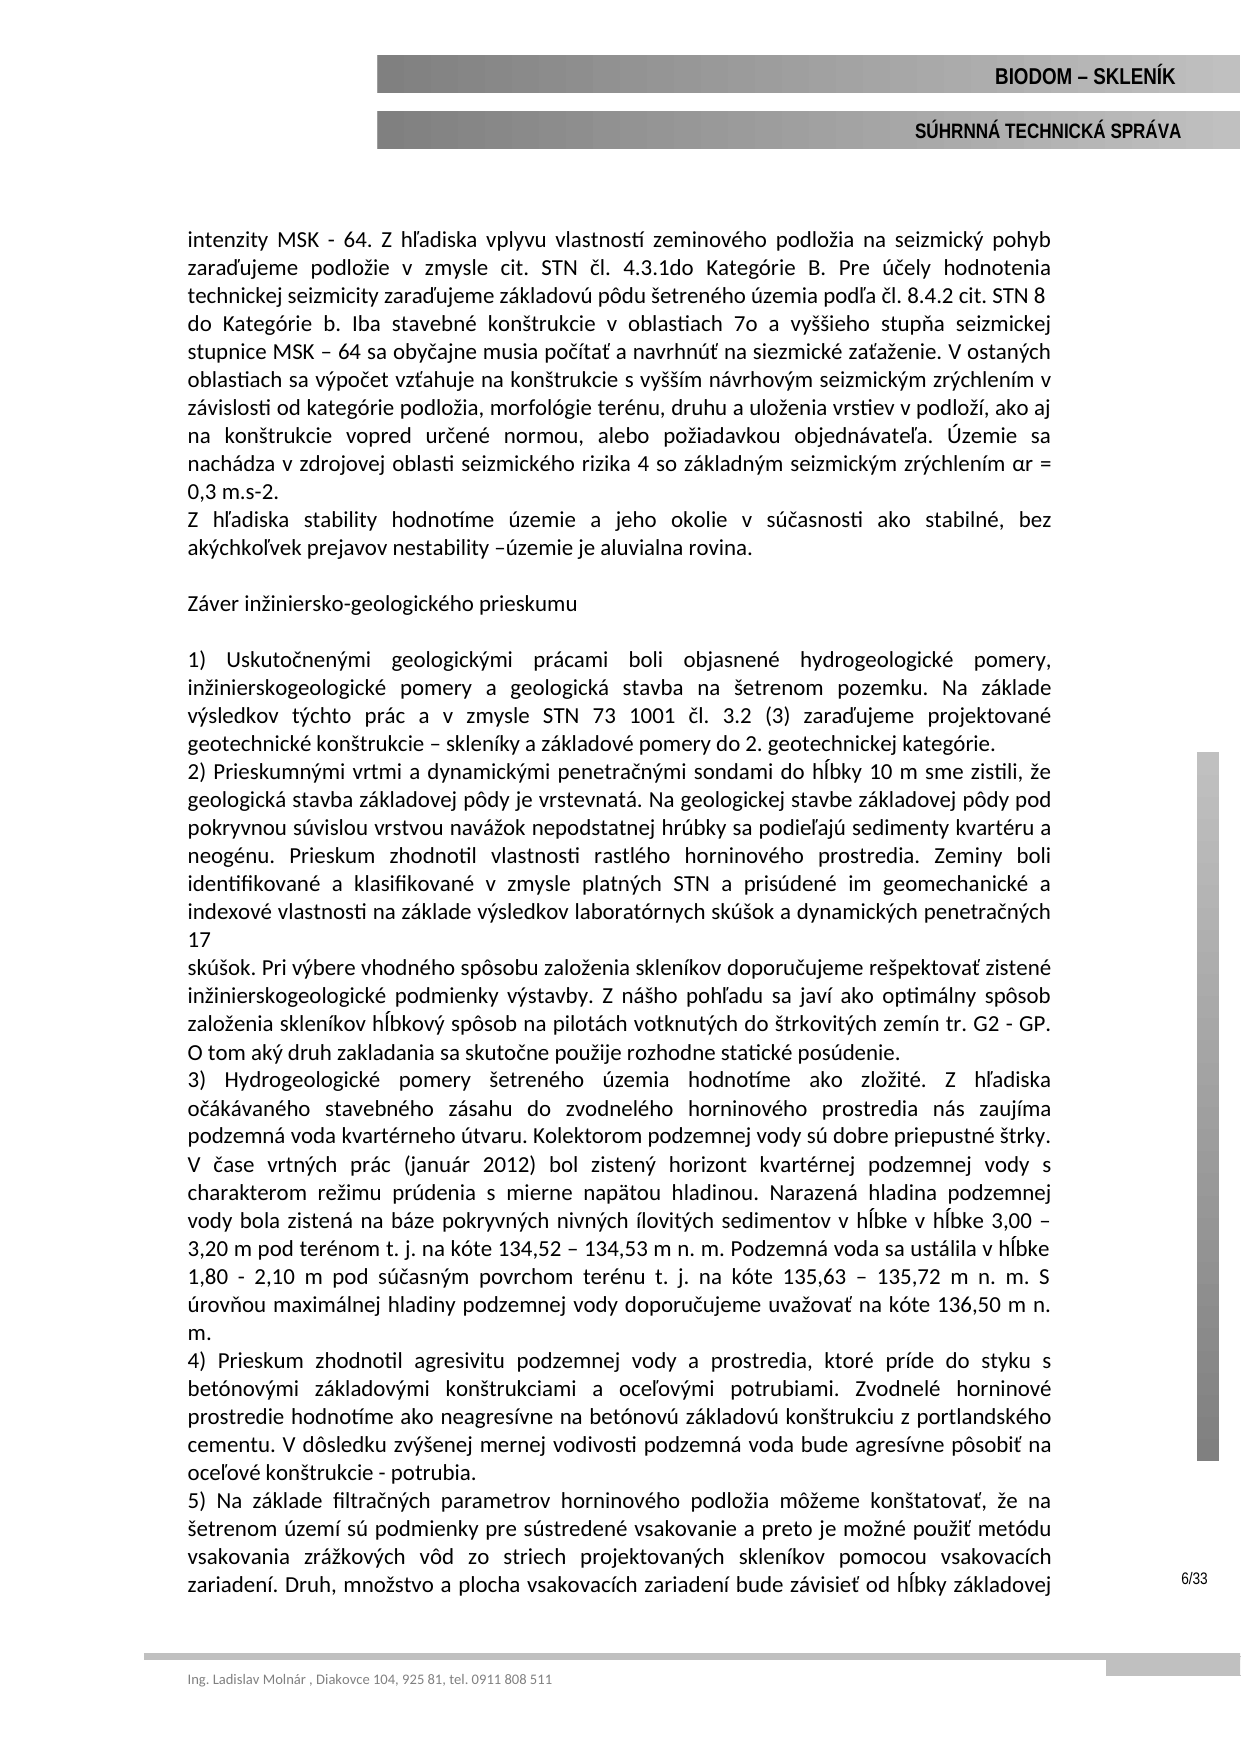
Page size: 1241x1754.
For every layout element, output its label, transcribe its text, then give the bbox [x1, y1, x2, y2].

text 1) Uskutočnenými geologickými prácami boli objasnené hydrogeologické pomery, inžinierskogeologické pomery a geologická stavba na šetrenom pozemku. Na základe výsledkov týchto prác a v zmysle STN 73 1001 čl. 3.2 (3) zaraďujeme projektované geotechnické konštrukcie – skleníky a základové pomery do 2. geotechnickej kategórie. [187, 645, 1053, 757]
text 4) Prieskum zhodnotil agresivitu podzemnej vody a prostredia, ktoré príde do styku s betónovými základovými konštrukciami a oceľovými potrubiami. Zvodnelé horninové prostredie hodnotíme ako neagresívne na betónovú základovú konštrukciu z portlandského cementu. V dôsledku zvýšenej mernej vodivosti podzemná voda bude agresívne pôsobiť na oceľové konštrukcie - potrubia. [187, 1346, 1053, 1486]
text 2) Prieskumnými vrtmi a dynamickými penetračnými sondami do hĺbky 10 m sme zistili, že geologická stavba základovej pôdy je vrstevnatá. Na geologickej stavbe základovej pôdy pod pokryvnou súvislou vrstvou navážok nepodstatnej hrúbky sa podieľajú sedimenty kvartéru a neogénu. Prieskum zhodnotil vlastnosti rastlého horninového prostredia. Zeminy boli identifikované a klasifikované v zmysle platných STN a prisúdené im geomechanické a indexové vlastnosti na základe výsledkov laboratórnych skúšok a dynamických penetračných 17 [187, 757, 1053, 953]
text 3) Hydrogeologické pomery šetreného územia hodnotíme ako zložité. Z hľadiska očákávaného stavebného zásahu do zvodnelého horninového prostredia nás zaujíma podzemná voda kvartérneho útvaru. Kolektorom podzemnej vody sú dobre priepustné štrky. V čase vrtných prác (január 2012) bol zistený horizont kvartérnej podzemnej vody s charakterom režimu prúdenia s mierne napätou hladinou. Narazená hladina podzemnej vody bola zistená na báze pokryvných nivných ílovitých sedimentov v hĺbke v hĺbke 3,00 – 3,20 m pod terénom t. j. na kóte 134,52 – 134,53 m n. m. Podzemná voda sa ustálila v hĺbke 1,80 - 2,10 m pod súčasným povrchom terénu t. j. na kóte 135,63 – 135,72 m n. m. S úrovňou maximálnej hladiny podzemnej vody doporučujeme uvažovať na kóte 136,50 m n. m. [187, 1066, 1053, 1346]
text Z hľadiska stability hodnotíme územie a jeho okolie v súčasnosti ako stabilné, bez akýchkoľvek prejavov nestability –územie je aluvialna rovina. [187, 505, 1053, 561]
text skúšok. Pri výbere vhodného spôsobu založenia skleníkov doporučujeme rešpektovať zistené inžinierskogeologické podmienky výstavby. Z nášho pohľadu sa javí ako optimálny spôsob založenia skleníkov hĺbkový spôsob na pilotách votknutých do štrkovitých zemín tr. G2 - GP. O tom aký druh zakladania sa skutočne použije rozhodne statické posúdenie. [187, 953, 1053, 1066]
text do Kategórie b. Iba stavebné konštrukcie v oblastiach 7o a vyššieho stupňa seizmickej stupnice MSK – 64 sa obyčajne musia počítať a navrhnúť na siezmické zaťaženie. V ostaných oblastiach sa výpočet vzťahuje na konštrukcie s vyšším návrhovým seizmickým zrýchlením v závislosti od kategórie podložia, morfológie terénu, druhu a uloženia vrstiev v podloží, ako aj na konštrukcie vopred určené normou, alebo požiadavkou objednávateľa. Územie sa nachádza v zdrojovej oblasti seizmického rizika 4 so základným seizmickým zrýchlením αr = 0,3 m.s-2. [187, 309, 1053, 505]
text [187, 1486, 1053, 1598]
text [187, 225, 1053, 309]
text Záver inžiniersko-geologického prieskumu [187, 589, 1053, 617]
